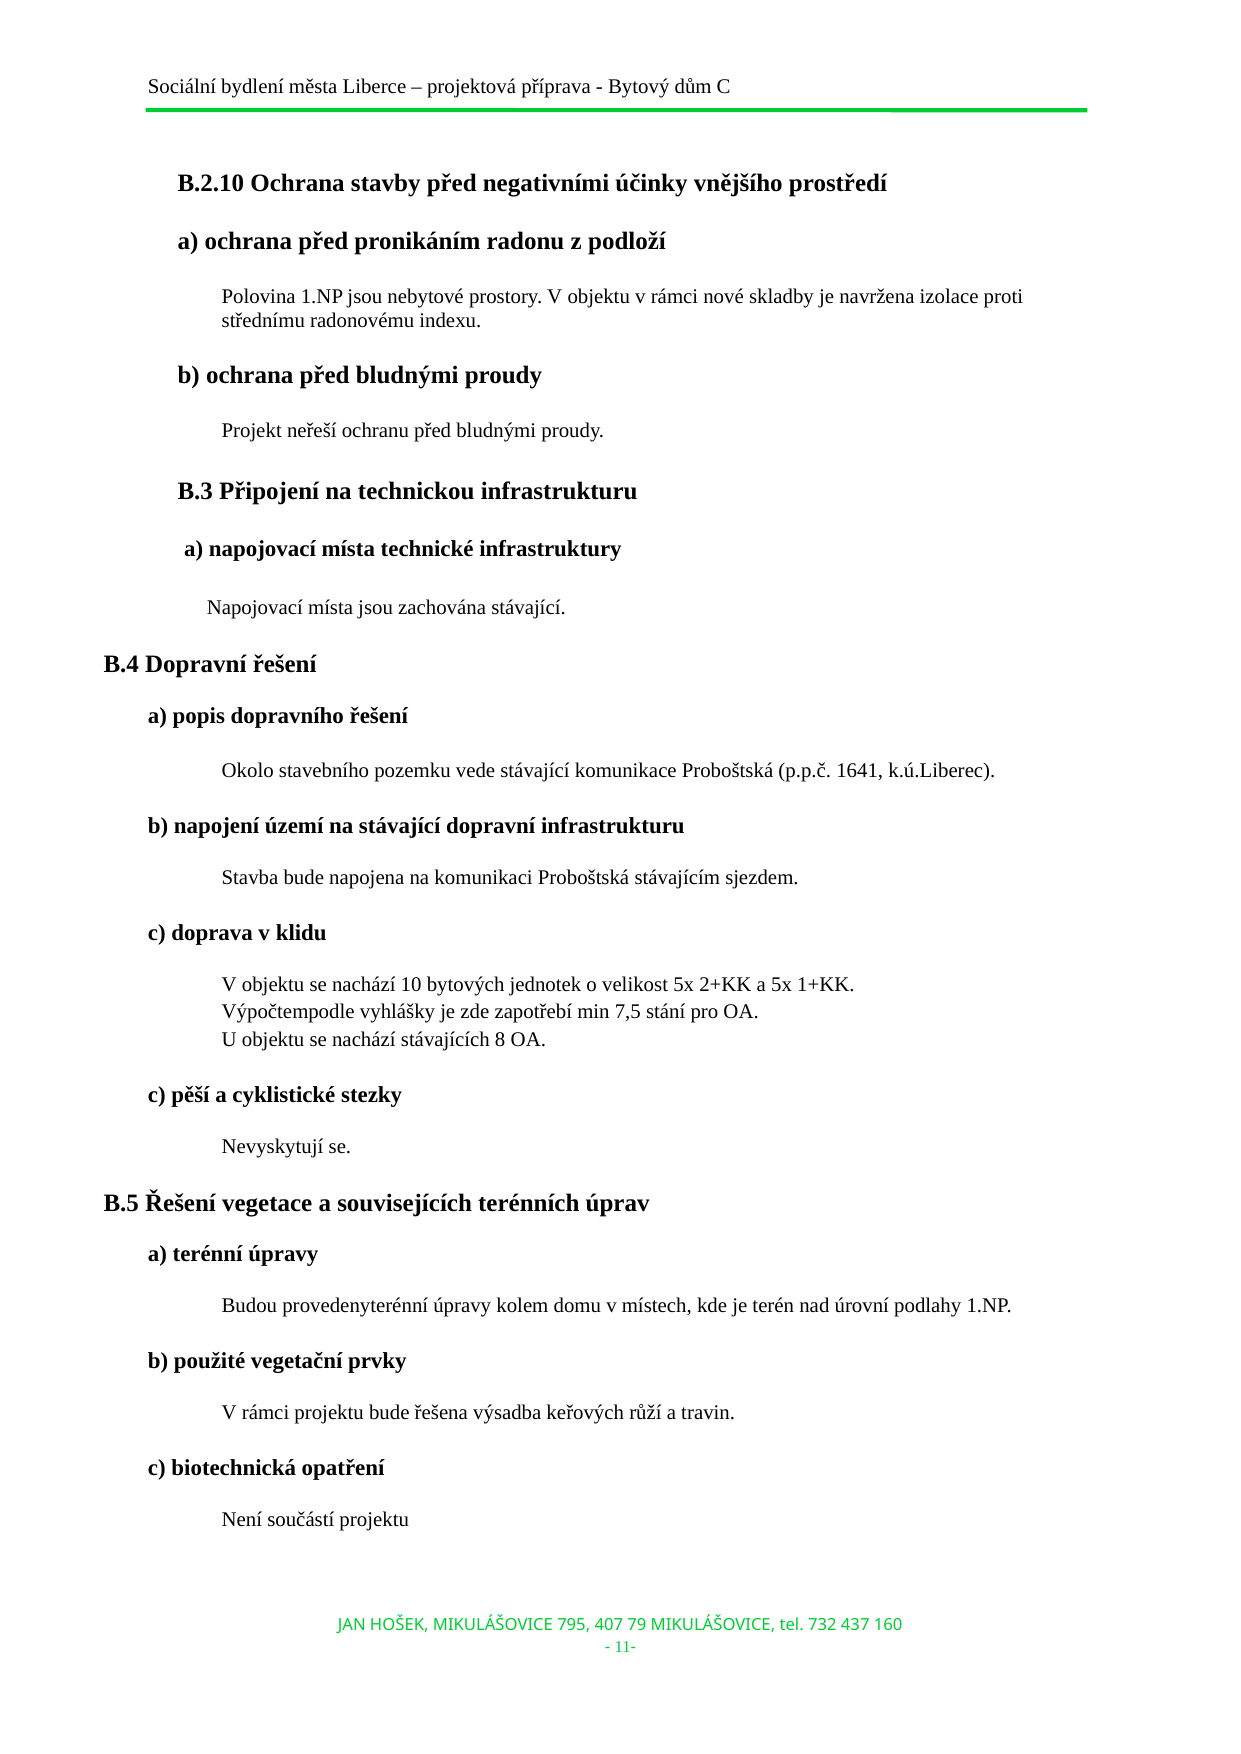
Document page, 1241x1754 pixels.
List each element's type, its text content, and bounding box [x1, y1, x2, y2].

text Projekt neřeší ochranu před bludnými proudy. [207, 418, 1093, 442]
text B.2.10 Ochrana stavby před negativními účinky vnějšího prostředí [177, 168, 1093, 197]
text Napojovací místa jsou zachována stávající. [207, 595, 1093, 619]
list Polovina 1.NP jsou nebytové prostory. V objektu v rámci nové skladby je navržena izolace proti střednímu radonovému indexu. [221, 283, 1093, 332]
text Okolo stavebního pozemku vede stávající komunikace Proboštská (p.p.č. 1641, k.ú.Liberec). [221, 758, 1093, 782]
text a) terénní úpravy [148, 1240, 1093, 1267]
text a) napojovací místa technické infrastruktury [184, 535, 1093, 561]
text U objektu se nachází stávajících 8 OA. [207, 1027, 1093, 1051]
text c) biotechnická opatření [148, 1454, 1093, 1480]
text Stavba bude napojena na komunikaci Proboštská stávajícím sjezdem. [207, 865, 1093, 889]
text c) pěší a cyklistické stezky [148, 1081, 1093, 1107]
text Není součástí projektu [207, 1506, 1093, 1531]
text Nevyskytují se. [207, 1134, 1093, 1158]
text b) použité vegetační prvky [148, 1347, 1093, 1373]
text Výpočtempodle vyhlášky je zde zapotřebí min 7,5 stání pro OA. [207, 999, 1093, 1023]
text b) ochrana před bludnými proudy [177, 360, 1093, 389]
text V rámci projektu bude řešena výsadba keřových růží a travin. [207, 1400, 1093, 1424]
subtitle B.5 Řešení vegetace a souvisejících terénních úprav [103, 1188, 1093, 1216]
text c) doprava v klidu [148, 919, 1093, 945]
subtitle B.4 Dopravní řešení [103, 649, 1093, 678]
text b) napojení území na stávající dopravní infrastrukturu [148, 812, 1093, 839]
text V objektu se nachází 10 bytových jednotek o velikost 5x 2+KK a 5x 1+KK. [207, 972, 1093, 996]
text Budou provedenyterénní úpravy kolem domu v místech, kde je terén nad úrovní podlahy 1.NP. [207, 1293, 1093, 1317]
text a) popis dopravního řešení [148, 702, 1093, 728]
text a) ochrana před pronikáním radonu z podloží [177, 226, 1093, 255]
subtitle B.3 Připojení na technickou infrastrukturu [177, 476, 1093, 504]
